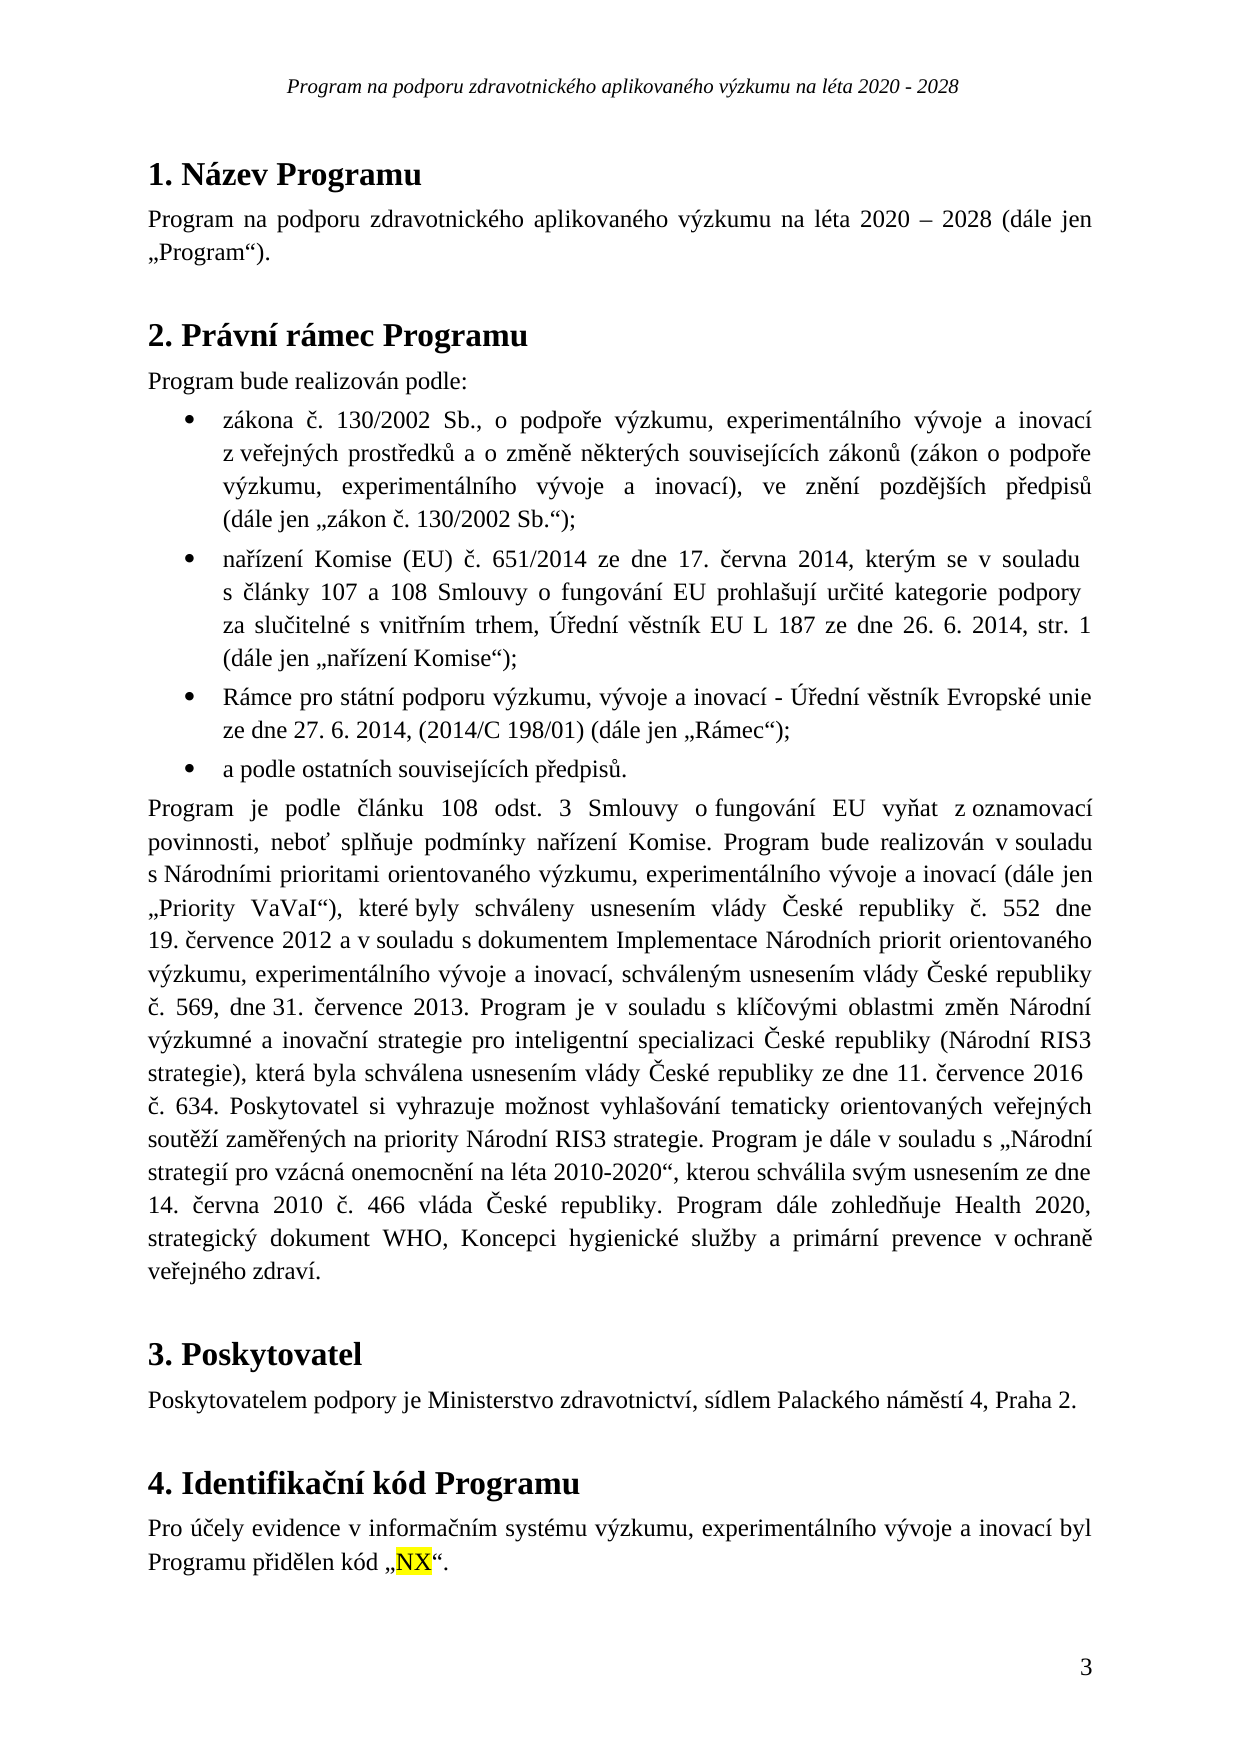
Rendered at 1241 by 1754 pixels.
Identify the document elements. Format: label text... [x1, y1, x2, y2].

text Program na podporu zdravotnického aplikovaného výzkumu na léta 2020 – 2028 (dále jen „Program“). [148, 204, 1093, 266]
subtitle 4. Identifikační kód Programu [148, 1463, 1093, 1502]
text Poskytovatelem podpory je Ministerstvo zdravotnictví, sídlem Palackého náměstí 4, Praha 2. [148, 1385, 1093, 1413]
list Rámce pro státní podporu výzkumu, vývoje a inovací - Úřední věstník Evropské unie ze dne 27. 6. 2014, (2014/C 198/01) (dále jen „Rámec“); [185, 682, 1093, 744]
text Program je podle článku 108 odst. 3 Smlouvy o fungování EU vyňat z oznamovací povinnosti, neboť splňuje podmínky nařízení Komise. Program bude realizován v souladu s Národními prioritami orientovaného výzkumu, experimentálního vývoje a inovací (dále jen „Priority VaVaI“), které byly schváleny usnesením vlády České republiky č. 552 dne 19. července 2012 a v souladu s dokumentem Implementace Národních priorit orientovaného výzkumu, experimentálního vývoje a inovací, schváleným usnesením vlády České republiky č. 569, dne 31. července 2013. Program je v souladu s klíčovými oblastmi změn Národní výzkumné a inovační strategie pro inteligentní specializaci České republiky (Národní RIS3 strategie), která byla schválena usnesením vlády České republiky ze dne 11. července 2016 č. 634. Poskytovatel si vyhrazuje možnost vyhlašování tematicky orientovaných veřejných soutěží zaměřených na priority Národní RIS3 strategie. Program je dále v souladu s „Národní strategií pro vzácná onemocnění na léta 2010-2020“, kterou schválila svým usnesením ze dne 14. června 2010 č. 466 vláda České republiky. Program dále zohledňuje Health 2020, strategický dokument WHO, Koncepci hygienické služby a primární prevence v ochraně veřejného zdraví. [148, 793, 1093, 1284]
subtitle 3. Poskytovatel [148, 1334, 1093, 1373]
text Program bude realizován podle: [148, 366, 1093, 395]
list a podle ostatních souvisejících předpisů. [185, 754, 1093, 783]
list zákona č. 130/2002 Sb., o podpoře výzkumu, experimentálního vývoje a inovací z veřejných prostředků a o změně některých souvisejících zákonů (zákon o podpoře výzkumu, experimentálního vývoje a inovací), ve znění pozdějších předpisů (dále jen „zákon č. 130/2002 Sb.“); [185, 405, 1093, 533]
subtitle 2. Právní rámec Programu [148, 316, 1093, 354]
subtitle 1. Název Programu [148, 154, 1093, 192]
list nařízení Komise (EU) č. 651/2014 ze dne 17. června 2014, kterým se v souladu s články 107 a 108 Smlouvy o fungování EU prohlašují určité kategorie podpory za slučitelné s vnitřním trhem, Úřední věstník EU L 187 ze dne 26. 6. 2014, str. 1 (dále jen „nařízení Komise“); [185, 544, 1093, 671]
text Pro účely evidence v informačním systému výzkumu, experimentálního vývoje a inovací byl Programu přidělen kód „NX“. [148, 1513, 1093, 1575]
